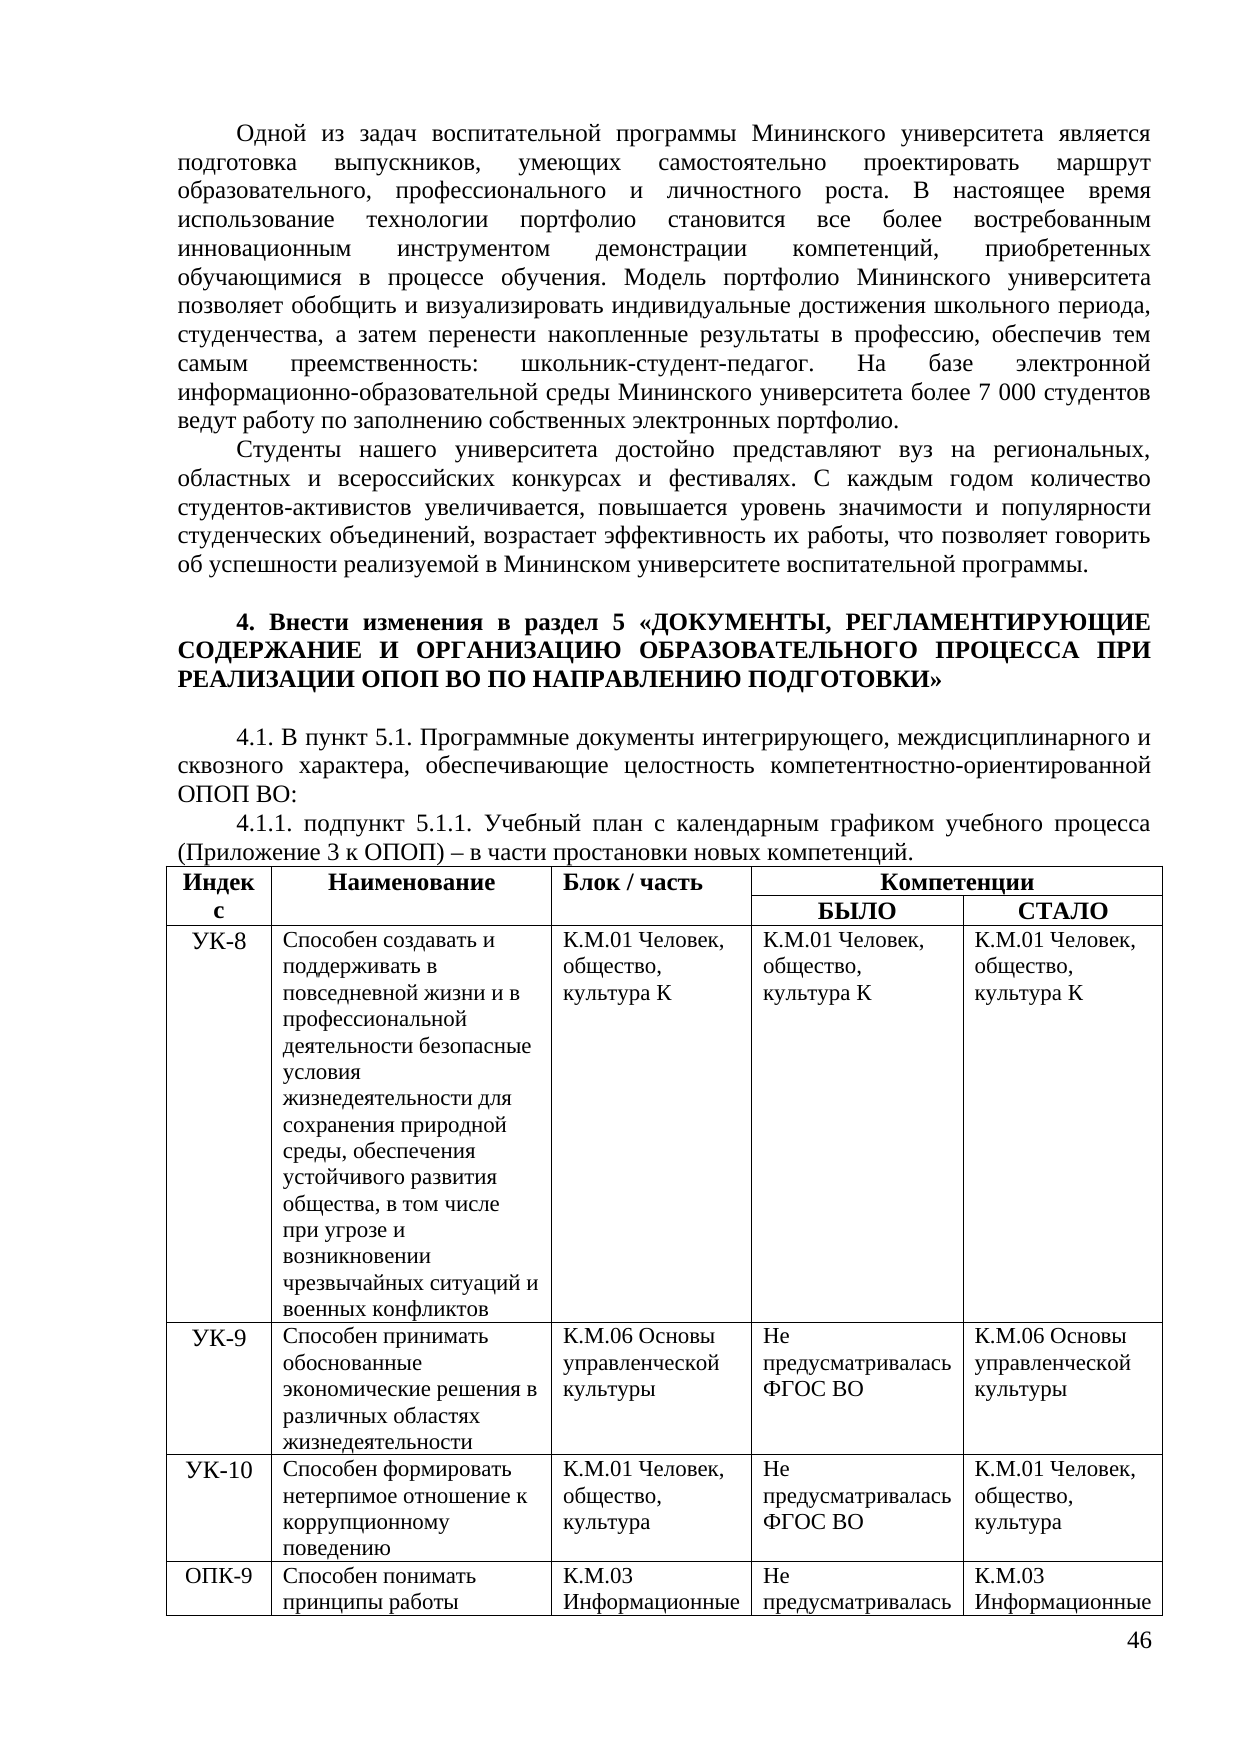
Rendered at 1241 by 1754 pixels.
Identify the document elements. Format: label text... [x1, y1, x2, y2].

text 4.1.1. подпункт 5.1.1. Учебный план с календарным графиком учебного процесса (Приложение 3 к ОПОП) – в части простановки новых компетенций. [177, 808, 1152, 866]
table_cell УК-8 [167, 926, 271, 1322]
text Одной из задач воспитательной программы Мининского университета является подготовка выпускников, умеющих самостоятельно проектировать маршрут образовательного, профессионального и личностного роста. В настоящее время использование технологии портфолио становится все более востребованным инновационным инструментом демонстрации компетенций, приобретенных обучающимися в процессе обучения. Модель портфолио Мининского университета позволяет обобщить и визуализировать индивидуальные достижения школьного периода, студенчества, а затем перенести накопленные результаты в профессию, обеспечив тем самым преемственность: школьник-студент-педагог. На базе электронной информационно-образовательной среды Мининского университета более 7 000 студентов ведут работу по заполнению собственных электронных портфолио. [177, 118, 1152, 434]
text Студенты нашего университета достойно представляют вуз на региональных, областных и всероссийских конкурсах и фестивалях. С каждым годом количество студентов-активистов увеличивается, повышается уровень значимости и популярности студенческих объединений, возрастает эффективность их работы, что позволяет говорить об успешности реализуемой в Мининском университете воспитательной программы. [177, 434, 1152, 578]
table_cell Не предусматривалась ФГОС ВО [752, 1323, 963, 1454]
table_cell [272, 1562, 551, 1614]
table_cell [964, 1562, 1162, 1614]
table_cell БЫЛО [752, 896, 963, 925]
table_cell Способен принимать обоснованные экономические решения в различных областях жизнедеятельности [272, 1323, 551, 1454]
table_cell К.М.01 Человек, общество, культура [964, 1455, 1162, 1561]
table_cell К.М.01 Человек, общество, культура [552, 1455, 751, 1561]
table_header Блок / часть [552, 867, 751, 925]
table_header Наименование [272, 867, 551, 925]
table_cell УК-9 [167, 1323, 271, 1454]
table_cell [552, 1562, 751, 1614]
table_cell Способен формировать нетерпимое отношение к коррупционному поведению [272, 1455, 551, 1561]
table_cell К.М.01 Человек, общество, культура К [964, 926, 1162, 1322]
text 4. Внести изменения в раздел 5 «ДОКУМЕНТЫ, РЕГЛАМЕНТИРУЮЩИЕ СОДЕРЖАНИЕ И ОРГАНИЗАЦИЮ ОБРАЗОВАТЕЛЬНОГО ПРОЦЕССА ПРИ РЕАЛИЗАЦИИ ОПОП ВО ПО НАПРАВЛЕНИЮ ПОДГОТОВКИ» [177, 607, 1152, 693]
table_cell К.М.01 Человек, общество, культура К [552, 926, 751, 1322]
table_cell ОПК-9 [167, 1562, 271, 1614]
table_cell СТАЛО [964, 896, 1162, 925]
table_cell К.М.06 Основы управленческой культуры [552, 1323, 751, 1454]
table_cell К.М.01 Человек, общество, культура К [752, 926, 963, 1322]
table_cell Не предусматривалась ФГОС ВО [752, 1455, 963, 1561]
table_cell К.М.06 Основы управленческой культуры [964, 1323, 1162, 1454]
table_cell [752, 1562, 963, 1614]
table_cell УК-10 [167, 1455, 271, 1561]
table_header Компетенции [752, 867, 1162, 895]
table_header Индекс [167, 867, 271, 925]
table_cell Способен создавать и поддерживать в повседневной жизни и в профессиональной деятельности безопасные условия жизнедеятельности для сохранения природной среды, обеспечения устойчивого развития общества, в том числе при угрозе и возникновении чрезвычайных ситуаций и военных конфликтов [272, 926, 551, 1322]
text 4.1. В пункт 5.1. Программные документы интегрирующего, междисциплинарного и сквозного характера, обеспечивающие целостность компетентностно-ориентированной ОПОП ВО: [177, 722, 1152, 808]
